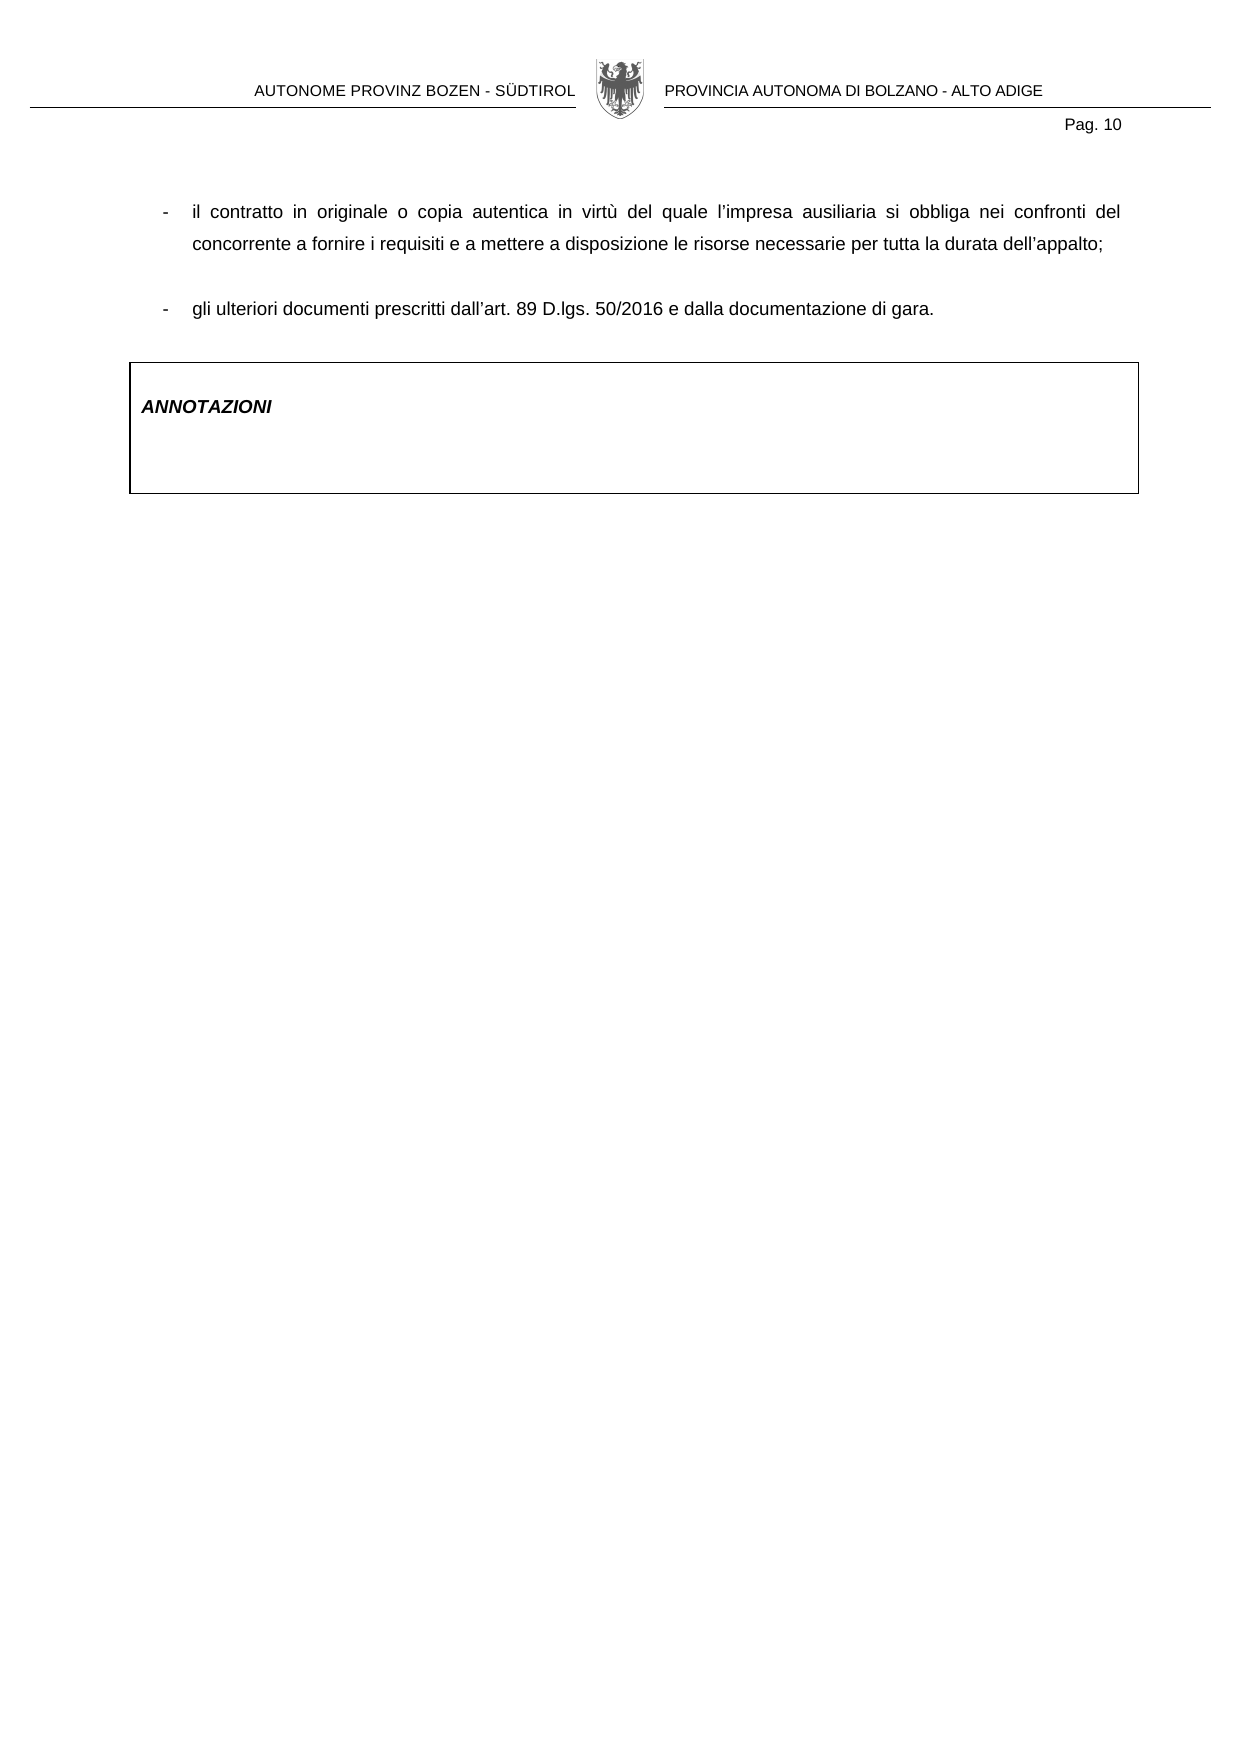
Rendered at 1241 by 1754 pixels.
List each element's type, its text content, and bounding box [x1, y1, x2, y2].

table_header ANNOTAZIONI [131, 363, 1138, 492]
picture [596, 59, 644, 119]
list gli ulteriori documenti prescritti dall’art. 89 D.lgs. 50/2016 e dalla documentazione di gara. [162, 298, 1122, 319]
list il contratto in originale o copia autentica in virtù del quale l’impresa ausiliaria si obbliga nei confronti del concorrente a fornire i requisiti e a mettere a disposizione le risorse necessarie per tutta la durata dell’appalto; [162, 201, 1122, 255]
